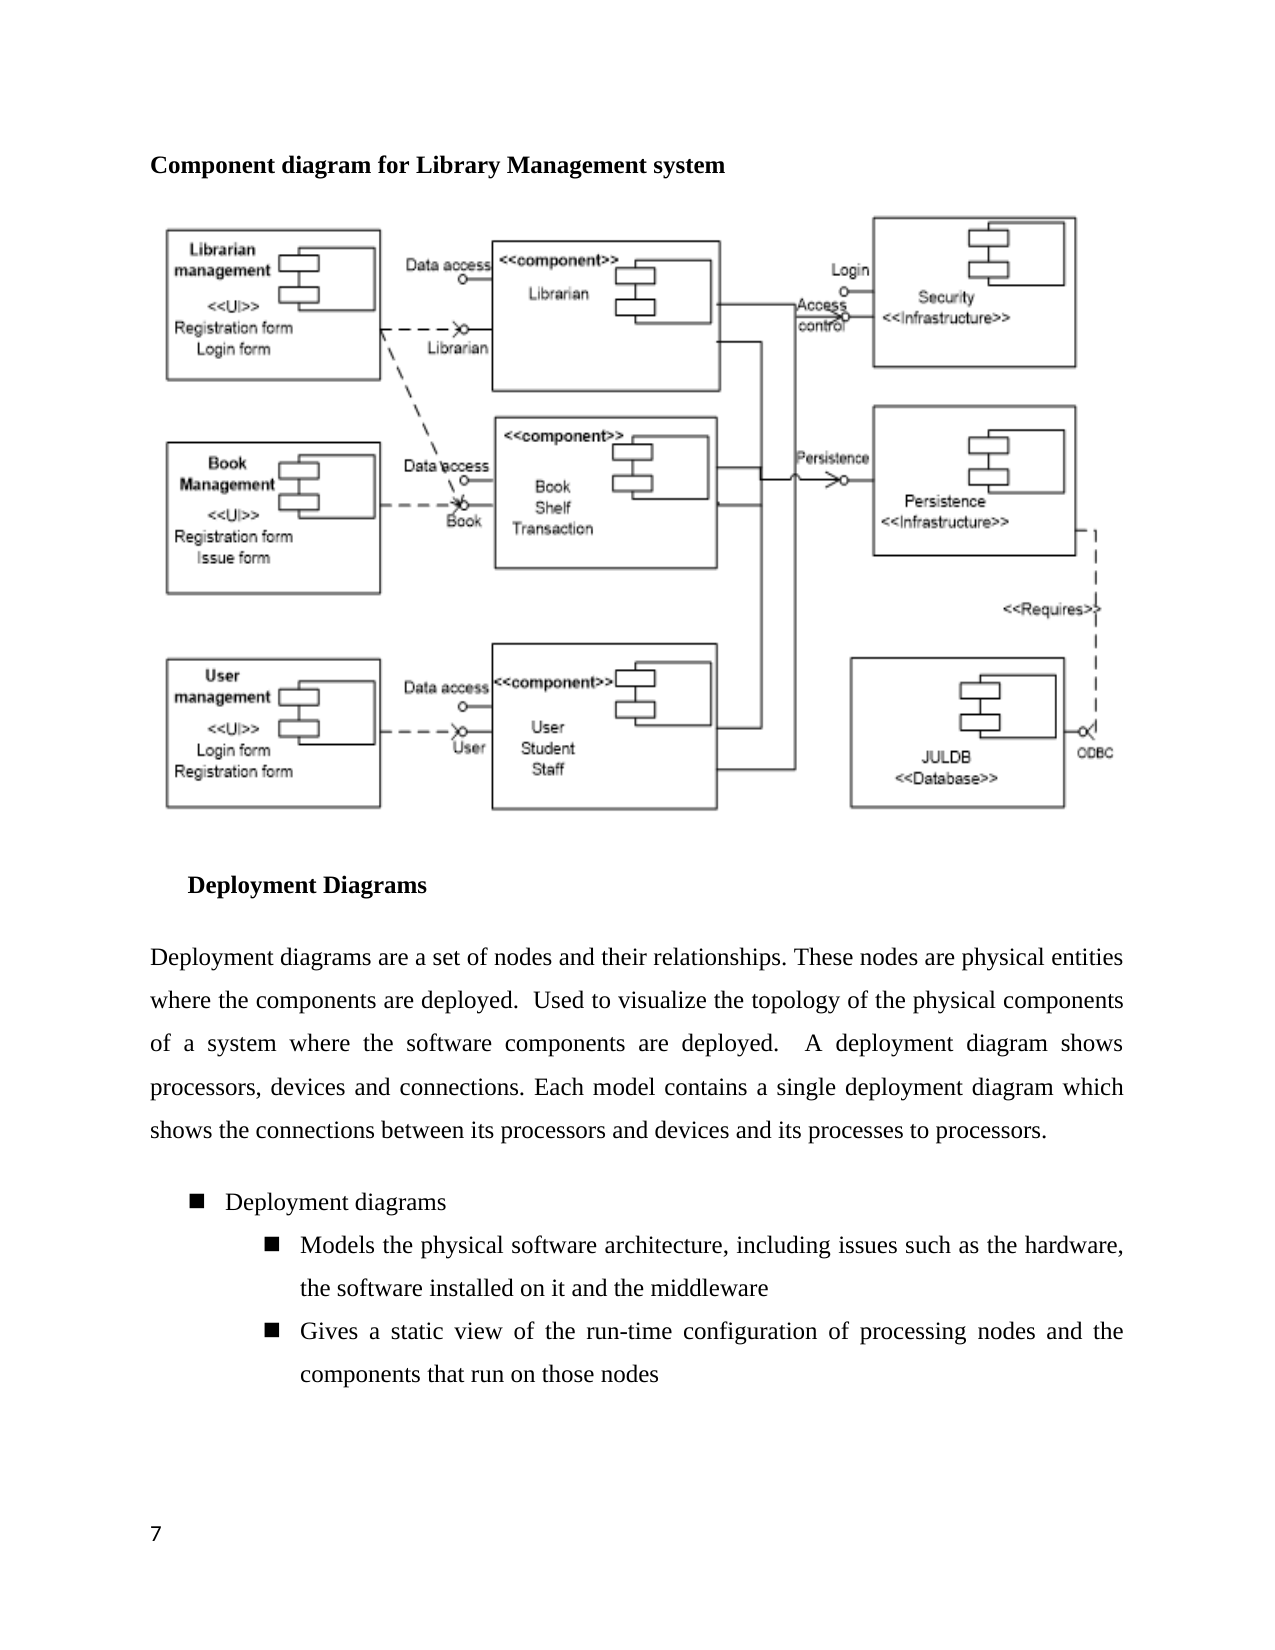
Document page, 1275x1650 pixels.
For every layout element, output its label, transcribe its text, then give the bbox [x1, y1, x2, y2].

text Component diagram for Library Management system [150, 150, 1125, 179]
list Models the physical software architecture, including issues such as the hardware, the software installed on it and the middleware [262, 1230, 1125, 1302]
list Gives a static view of the run-time configuration of processing nodes and the components that run on those nodes [262, 1316, 1125, 1388]
text Deployment Diagrams [187, 870, 1125, 899]
picture [150, 193, 1125, 827]
text Deployment diagrams are a set of nodes and their relationships. These nodes are physical entities where the components are deployed. Used to visualize the topology of the physical components of a system where the software components are deployed. A deployment diagram shows processors, devices and connections. Each model contains a single deployment diagram which shows the connections between its processors and devices and its processes to processors. [150, 942, 1125, 1143]
list Deployment diagrams [187, 1187, 1125, 1216]
